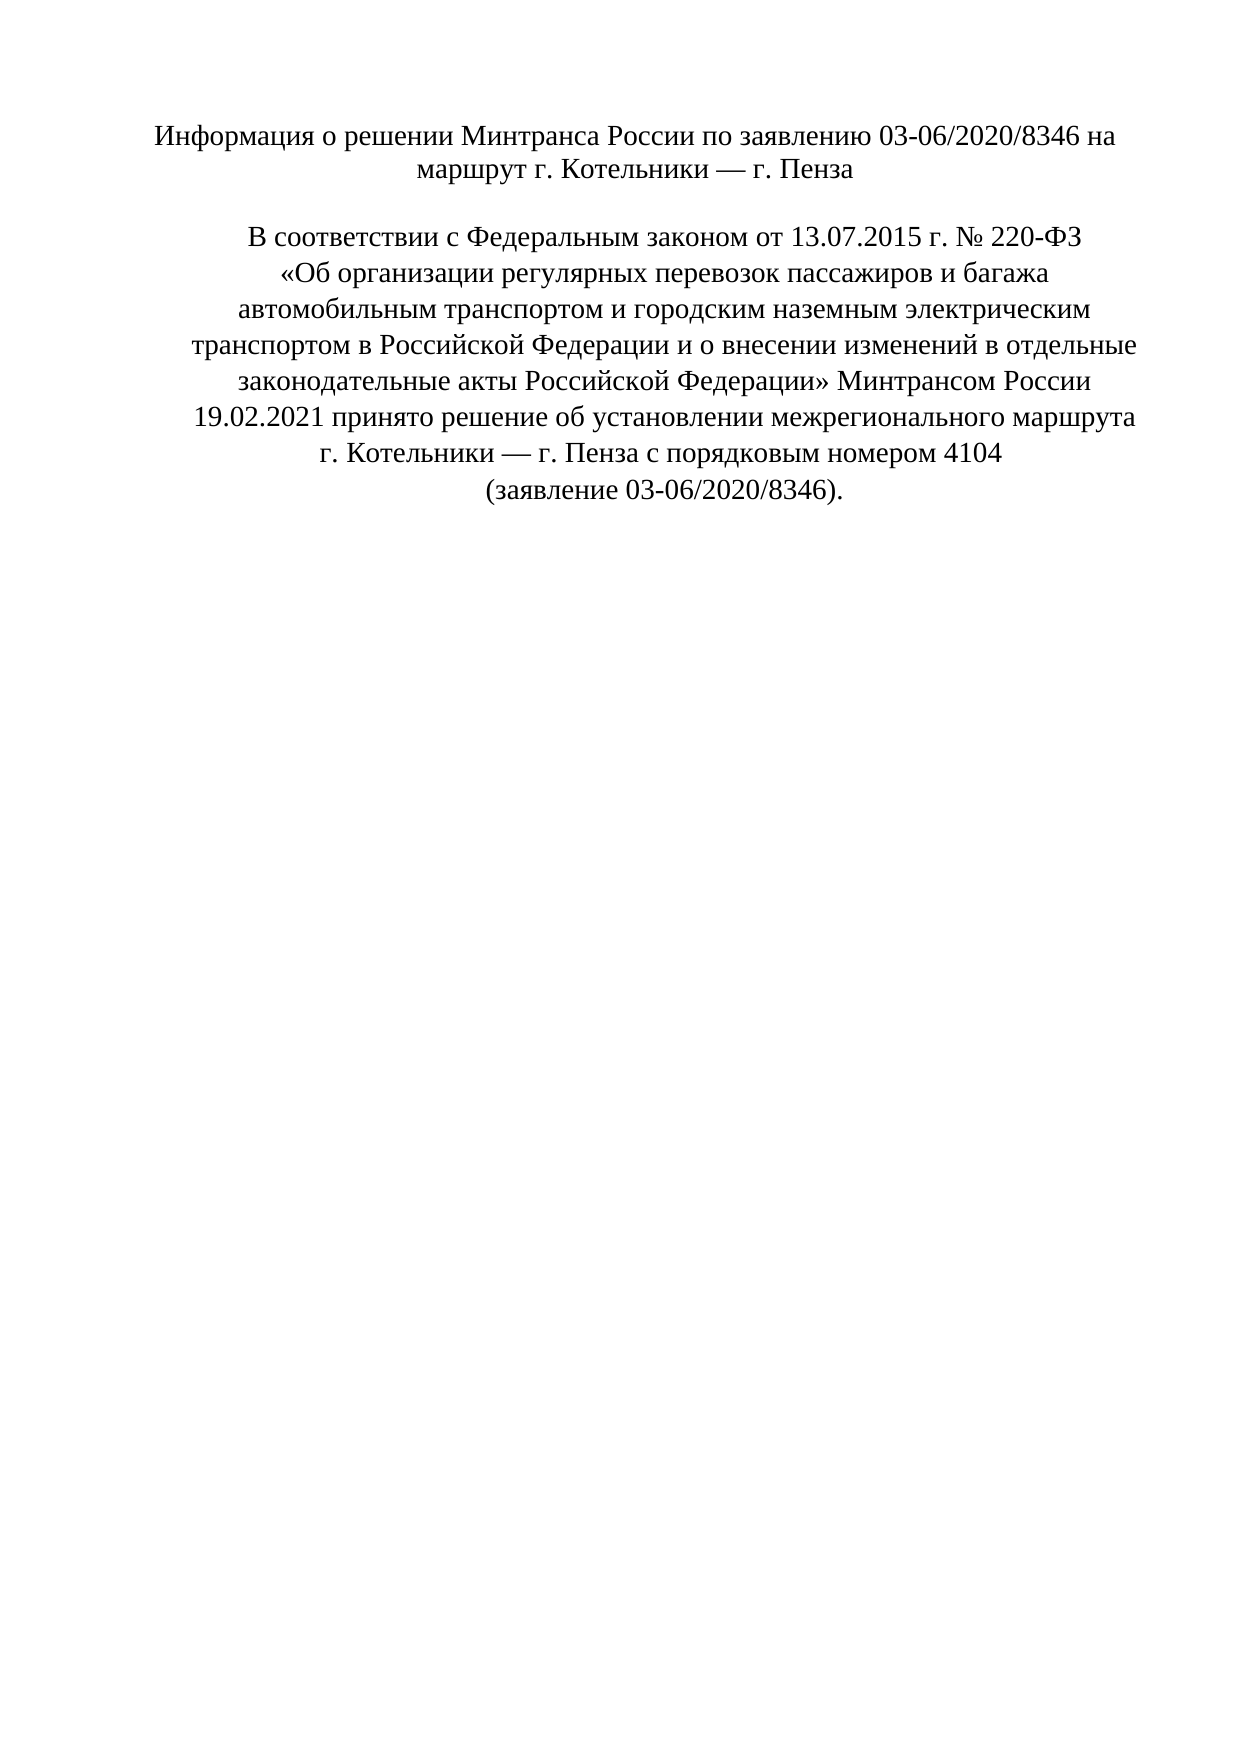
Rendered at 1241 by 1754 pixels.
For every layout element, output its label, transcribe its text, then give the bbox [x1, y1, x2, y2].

text Информация о решении Минтранса России по заявлению 03-06/2020/8346 на маршрут г. Котельники — г. Пенза [118, 118, 1152, 185]
text В соответствии с Федеральным законом от 13.07.2015 г. № 220-ФЗ «Об организации регулярных перевозок пассажиров и багажа автомобильным транспортом и городским наземным электрическим транспортом в Российской Федерации и о внесении изменений в отдельные законодательные акты Российской Федерации» Минтрансом России 19.02.2021 принято решение об установлении межрегионального маршрута г. Котельники — г. Пенза с порядковым номером 4104 (заявление 03-06/2020/8346). [177, 219, 1152, 505]
